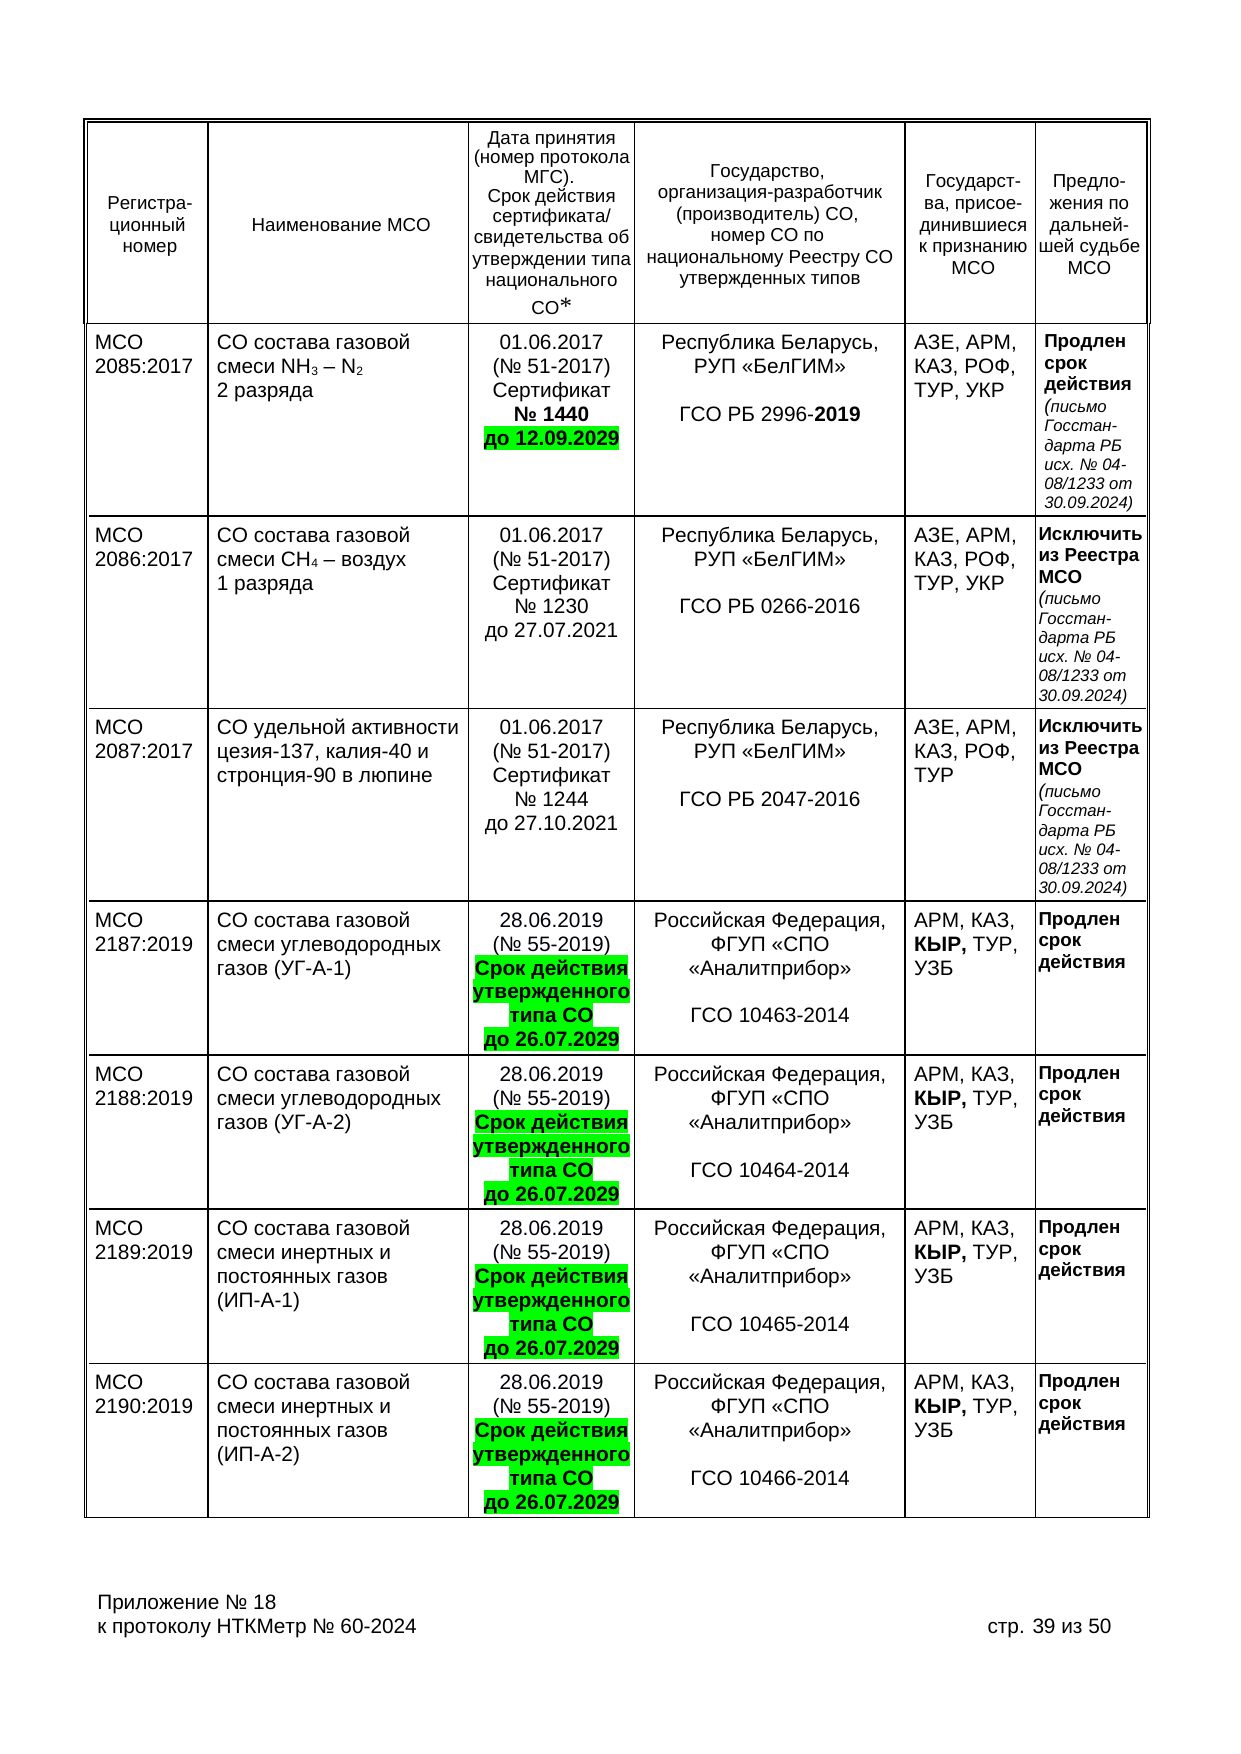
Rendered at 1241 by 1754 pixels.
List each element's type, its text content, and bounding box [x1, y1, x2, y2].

table_cell Российская Федерация, ФГУП «СПО «Аналитприбор» ГСО 10466-2014 [635, 1364, 904, 1517]
table_header Наименование МСО [209, 123, 468, 322]
table_cell СО удельной активности цезия-137, калия-40 и стронция-90 в люпине [209, 709, 468, 900]
table_cell МСО 2085:2017 [87, 324, 207, 515]
table_cell Продлен срок действия (письмо Госстан-дарта РБ исх. № 04-08/1233 от 30.09.2024) [1036, 324, 1147, 515]
table_cell 28.06.2019 (№ 55-2019) Срок действия утвержденного типа СО до 26.07.2029 [469, 1364, 634, 1517]
table_cell 28.06.2019 (№ 55-2019) Срок действия утвержденного типа СО до 26.07.2029 [469, 902, 634, 1054]
table_header Государство, организация-разработчик (производитель) СО, номер СО по национальному Реестру СО утвержденных типов [635, 123, 904, 322]
table_cell Продлен срок действия [1036, 1208, 1147, 1362]
table_cell МСО 2087:2017 [87, 708, 207, 900]
table_header Дата принятия (номер протокола МГС). Срок действия сертификата/ свидетельства об утверждении типа национального СО* [469, 123, 634, 322]
table_cell МСО 2189:2019 [87, 1208, 207, 1362]
table_cell АЗЕ, АРМ, КАЗ, РОФ, ТУР, УКР [906, 517, 1035, 707]
table_cell Российская Федерация, ФГУП «СПО «Аналитприбор» ГСО 10465-2014 [635, 1210, 904, 1362]
table_cell Продлен срок действия [1036, 1363, 1147, 1517]
table_cell Исключить из Реестра МСО (письмо Госстан-дарта РБ исх. № 04-08/1233 от 30.09.2024) [1036, 515, 1147, 707]
table_cell 28.06.2019 (№ 55-2019) Срок действия утвержденного типа СО до 26.07.2029 [469, 1210, 634, 1362]
table_header Регистра-ционный номер [88, 123, 207, 322]
table_cell СО состава газовой смеси СH4 – воздух 1 разряда [209, 517, 468, 707]
table_cell 01.06.2017 (№ 51-2017) Сертификат № 1230 до 27.07.2021 [469, 517, 634, 707]
table_cell СО состава газовой смеси углеводородных газов (УГ-А-1) [209, 902, 468, 1054]
table_header Предло-жения по дальней- шей судьбе МСО [1036, 123, 1146, 322]
table_cell 01.06.2017 (№ 51-2017) Сертификат № 1440 до 12.09.2029 [469, 324, 634, 515]
table_cell АЗЕ, АРМ, КАЗ, РОФ, ТУР, УКР [906, 324, 1035, 515]
table_cell АЗЕ, АРМ, КАЗ, РОФ, ТУР [906, 709, 1035, 900]
table_cell Республика Беларусь, РУП «БелГИМ» ГСО РБ 2047-2016 [635, 709, 904, 900]
table_cell Республика Беларусь, РУП «БелГИМ» ГСО РБ 2996-2019 [635, 324, 904, 515]
table_cell 01.06.2017 (№ 51-2017) Сертификат № 1244 до 27.10.2021 [469, 709, 634, 900]
table_cell СО состава газовой смеси инертных и постоянных газов (ИП-А-2) [209, 1364, 468, 1517]
table_cell АРМ, КАЗ, КЫР, ТУР, УЗБ [906, 1056, 1035, 1208]
table_cell МСО 2190:2019 [87, 1363, 207, 1517]
table_cell Республика Беларусь, РУП «БелГИМ» ГСО РБ 0266-2016 [635, 517, 904, 707]
table_cell СО состава газовой смеси углеводородных газов (УГ-А-2) [209, 1056, 468, 1208]
table_cell Российская Федерация, ФГУП «СПО «Аналитприбор» ГСО 10464-2014 [635, 1056, 904, 1208]
table_cell Продлен срок действия [1036, 900, 1147, 1054]
table_cell СО состава газовой смеси NH3 – N2 2 разряда [209, 324, 468, 515]
table_cell Продлен срок действия [1036, 1054, 1147, 1208]
table_cell Российская Федерация, ФГУП «СПО «Аналитприбор» ГСО 10463-2014 [635, 902, 904, 1054]
table_cell МСО 2188:2019 [87, 1054, 207, 1208]
table_cell МСО 2086:2017 [87, 515, 207, 707]
table_cell АРМ, КАЗ, КЫР, ТУР, УЗБ [906, 1364, 1035, 1517]
table_cell Исключить из Реестра МСО (письмо Госстан-дарта РБ исх. № 04-08/1233 от 30.09.2024) [1036, 708, 1147, 900]
table_cell 28.06.2019 (№ 55-2019) Срок действия утвержденного типа СО до 26.07.2029 [469, 1056, 634, 1208]
table_cell АРМ, КАЗ, КЫР, ТУР, УЗБ [906, 902, 1035, 1054]
table_cell МСО 2187:2019 [87, 900, 207, 1054]
table_cell СО состава газовой смеси инертных и постоянных газов (ИП-А-1) [209, 1210, 468, 1362]
table_header Государст-ва, присое-динившиеся к признанию МСО [906, 123, 1035, 322]
table_cell АРМ, КАЗ, КЫР, ТУР, УЗБ [906, 1210, 1035, 1362]
